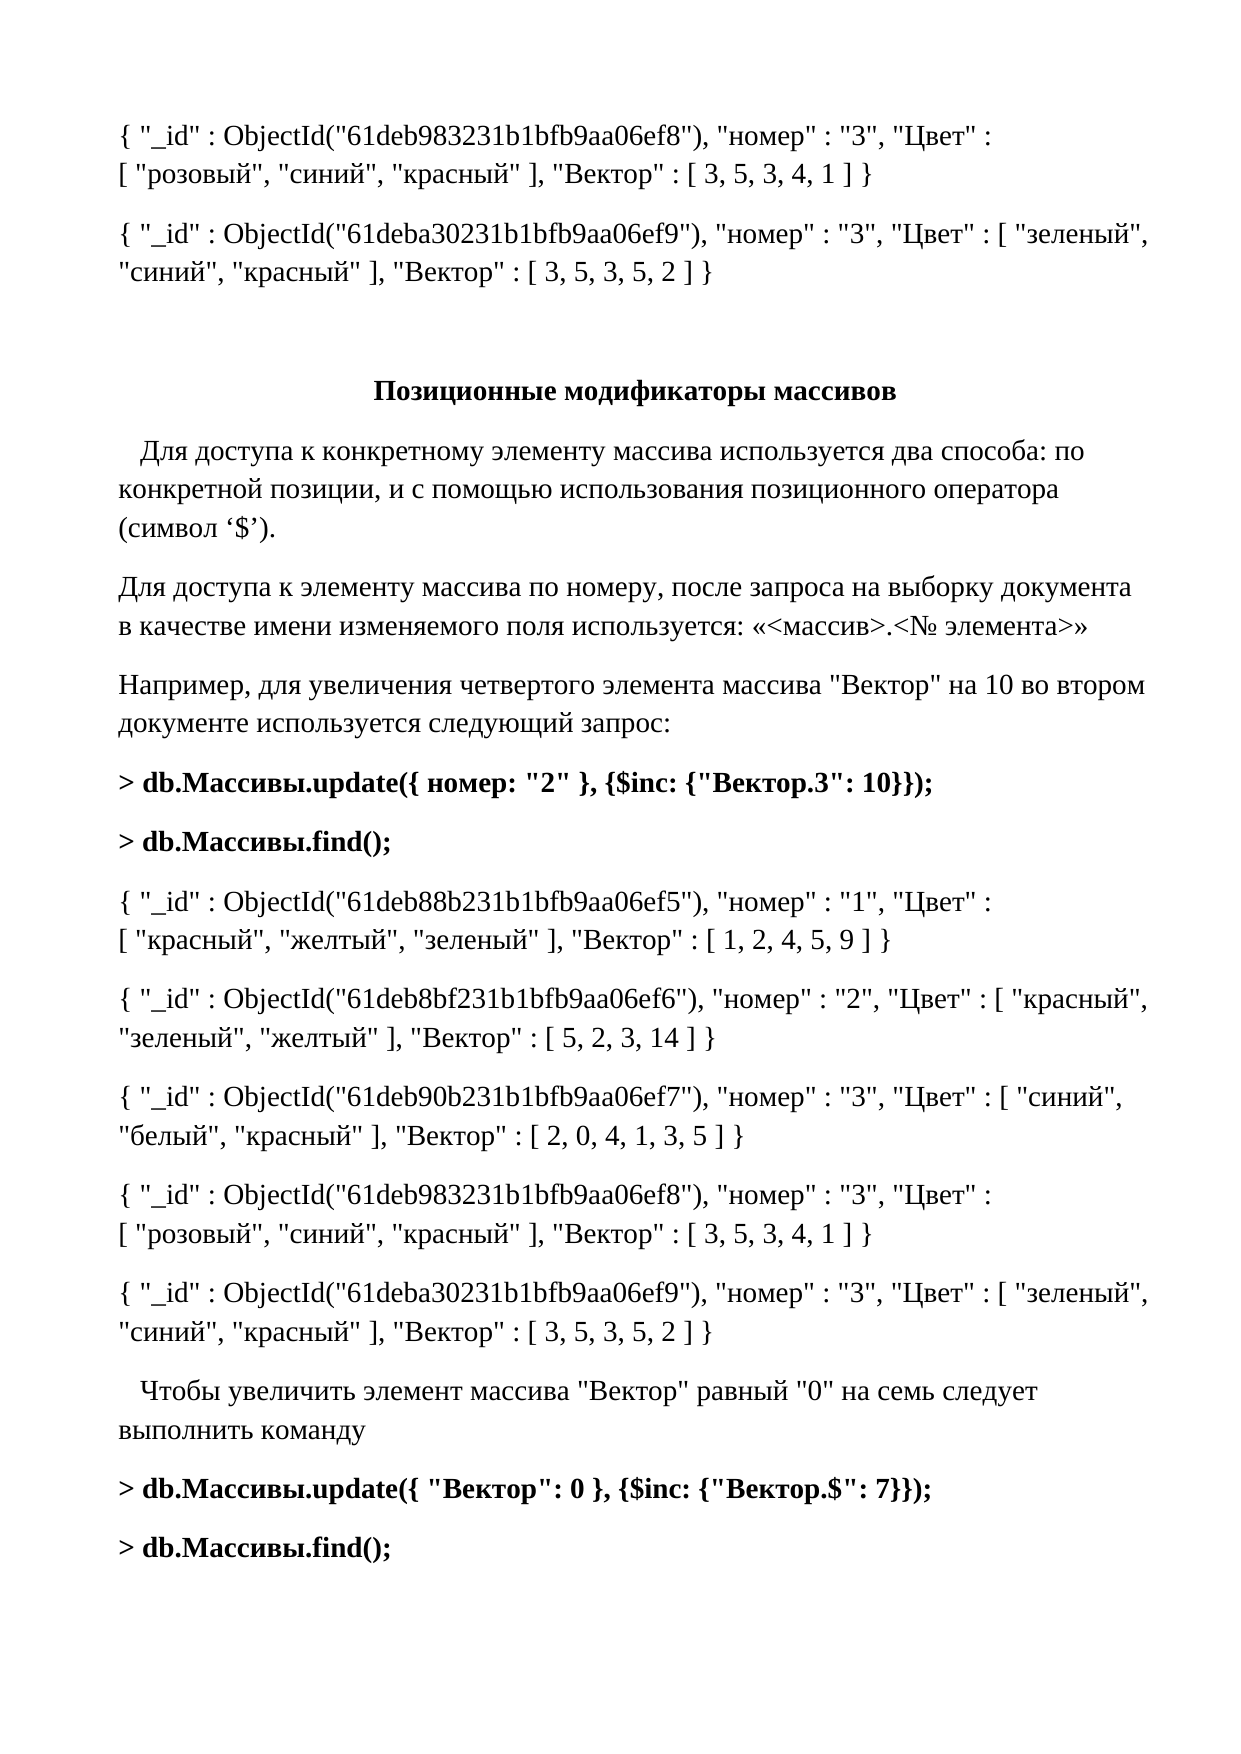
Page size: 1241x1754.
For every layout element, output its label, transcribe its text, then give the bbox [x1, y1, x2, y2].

text > db.Массивы.find(); [118, 1531, 1152, 1564]
text { "_id" : ObjectId("61deb90b231b1bfb9aa06ef7"), "номер" : "3", "Цвет" : [ "синий", "белый", "красный" ], "Вектор" : [ 2, 0, 4, 1, 3, 5 ] } [118, 1079, 1152, 1152]
text > db.Массивы.update({ номер: "2" }, {$inc: {"Вектор.3": 10}}); [118, 765, 1152, 798]
text Позиционные модификаторы массивов [118, 373, 1152, 407]
text Для доступа к элементу массива по номеру, после запроса на выборку документа в качестве имени изменяемого поля используется: «<массив>.<№ элемента>» [118, 569, 1152, 641]
text > db.Массивы.find(); [118, 824, 1152, 858]
text Чтобы увеличить элемент массива "Вектор" равный "0" на семь следует выполнить команду [118, 1373, 1152, 1445]
text Например, для увеличения четвертого элемента массива "Вектор" на 10 во втором документе используется следующий запрос: [118, 667, 1152, 739]
text Для доступа к конкретному элементу массива используется два способа: по конкретной позиции, и с помощью использования позиционного оператора (символ ‘$’). [118, 433, 1152, 543]
text { "_id" : ObjectId("61deb8bf231b1bfb9aa06ef6"), "номер" : "2", "Цвет" : [ "красный", "зеленый", "желтый" ], "Вектор" : [ 5, 2, 3, 14 ] } [118, 982, 1152, 1054]
text { "_id" : ObjectId("61deba30231b1bfb9aa06ef9"), "номер" : "3", "Цвет" : [ "зеленый", "синий", "красный" ], "Вектор" : [ 3, 5, 3, 5, 2 ] } [118, 216, 1152, 288]
text { "_id" : ObjectId("61deba30231b1bfb9aa06ef9"), "номер" : "3", "Цвет" : [ "зеленый", "синий", "красный" ], "Вектор" : [ 3, 5, 3, 5, 2 ] } [118, 1275, 1152, 1347]
text { "_id" : ObjectId("61deb983231b1bfb9aa06ef8"), "номер" : "3", "Цвет" : [ "розовый", "синий", "красный" ], "Вектор" : [ 3, 5, 3, 4, 1 ] } [118, 1177, 1152, 1249]
text { "_id" : ObjectId("61deb88b231b1bfb9aa06ef5"), "номер" : "1", "Цвет" : [ "красный", "желтый", "зеленый" ], "Вектор" : [ 1, 2, 4, 5, 9 ] } [118, 884, 1152, 956]
text { "_id" : ObjectId("61deb983231b1bfb9aa06ef8"), "номер" : "3", "Цвет" : [ "розовый", "синий", "красный" ], "Вектор" : [ 3, 5, 3, 4, 1 ] } [118, 118, 1152, 190]
text > db.Массивы.update({ "Вектор": 0 }, {$inc: {"Вектор.$": 7}}); [118, 1471, 1152, 1505]
